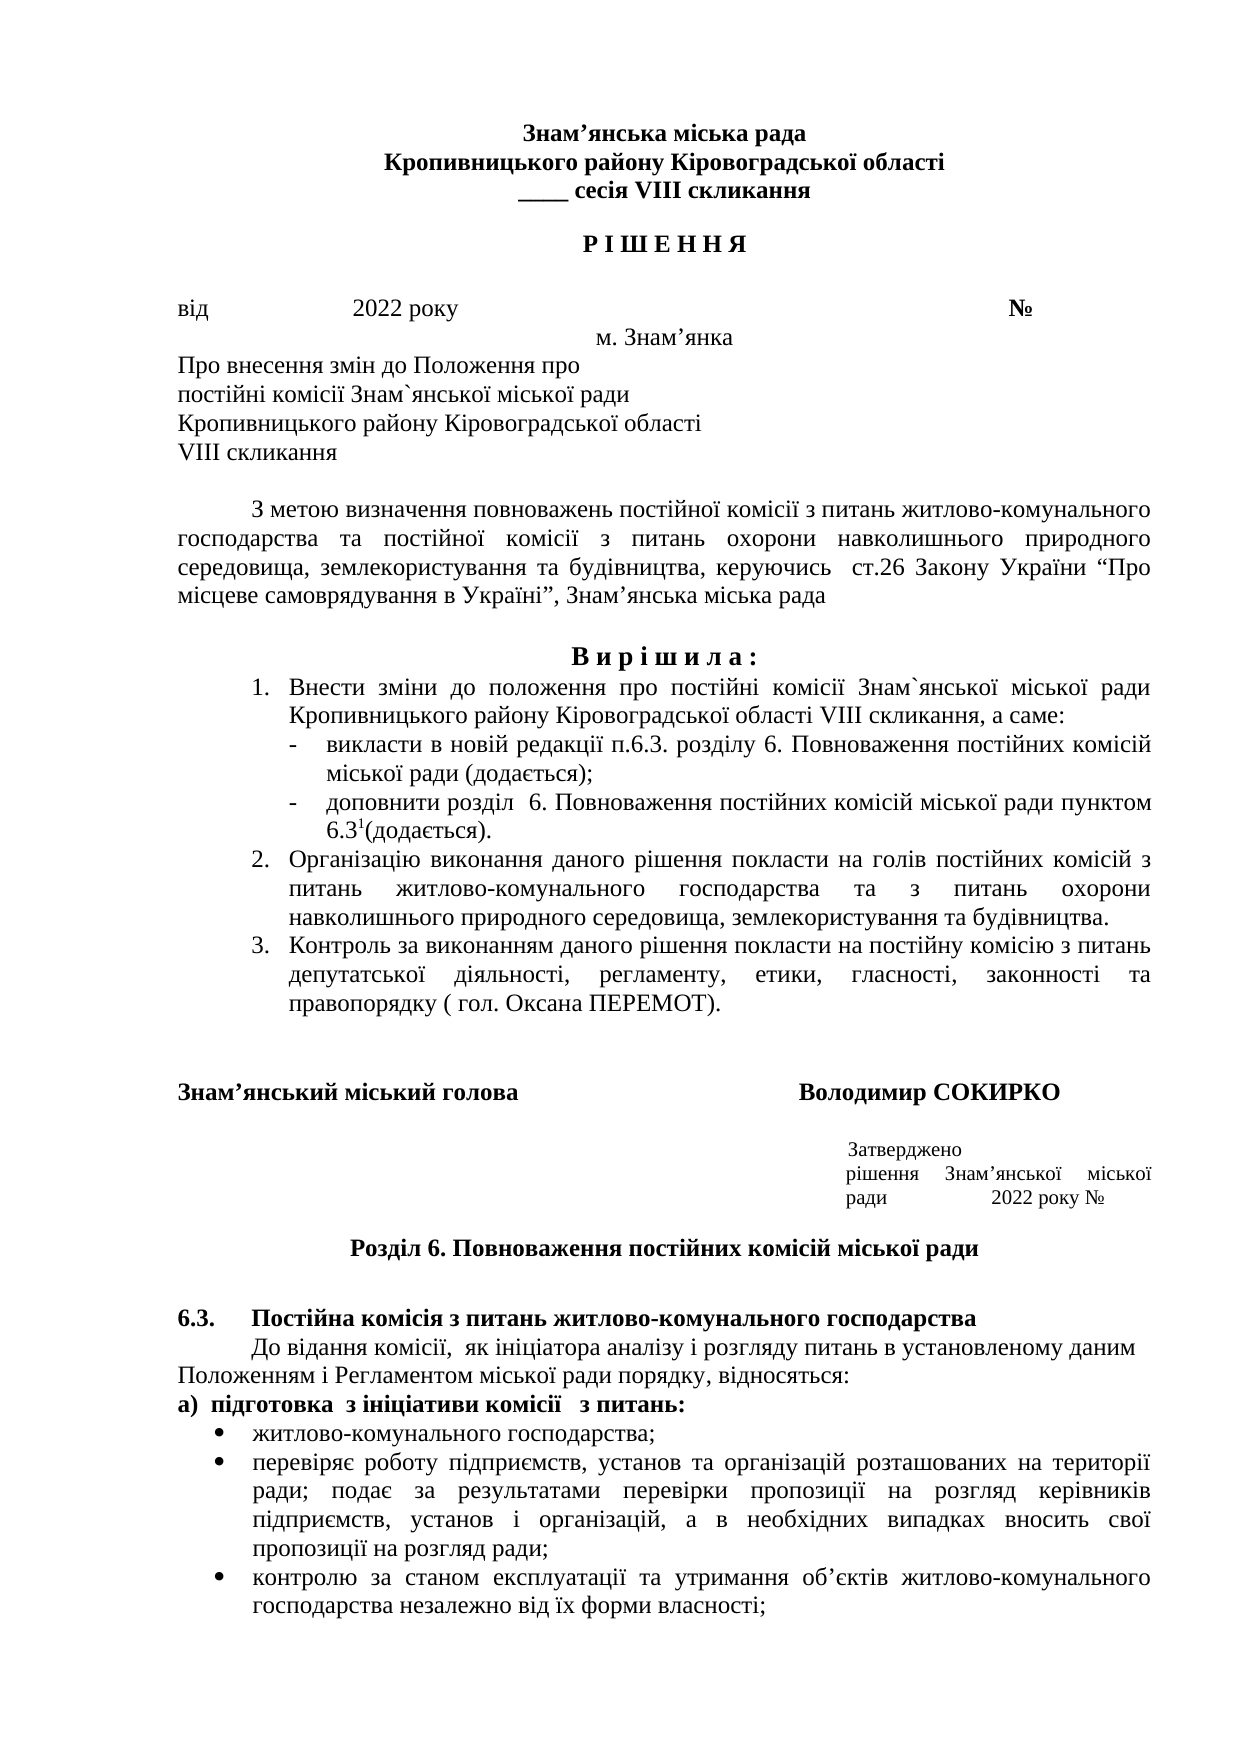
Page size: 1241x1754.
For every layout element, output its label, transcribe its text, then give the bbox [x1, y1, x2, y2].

title Кропивницького району Кіровоградської області [177, 408, 1152, 437]
text від 2022 року № [177, 293, 1152, 322]
text ____ сесія VIII скликання [177, 176, 1152, 204]
text Кропивницького району Кіровоградської області [177, 147, 1152, 176]
list Контроль за виконанням даного рішення покласти на постійну комісію з питань депутатської діяльності, регламенту, етики, гласності, законності та правопорядку ( гол. Оксана ПЕРЕМОТ). [251, 930, 1152, 1017]
text До відання комісії, як ініціатора аналізу і розгляду питань в установленому даним Положенням і Регламентом міської ради порядку, відносяться: [177, 1332, 1152, 1389]
list викласти в новій редакції п.6.3. розділу 6. Повноваження постійних комісій міської ради (додається); [288, 729, 1152, 787]
subtitle Р І Ш Е Н Н Я [177, 229, 1152, 258]
list контролю за станом експлуатації та утримання об’єктів житлово-комунального господарства незалежно від їх форми власності; [215, 1562, 1152, 1619]
text В и р і ш и л а : [177, 641, 1152, 672]
list Внести зміни до положення про постійні комісії Знам`янської міської ради Кропивницького району Кіровоградської області VIII скликання, а саме: [251, 672, 1152, 729]
list житлово-комунального господарства; [215, 1418, 1152, 1447]
list доповнити розділ 6. Повноваження постійних комісій міської ради пунктом 6.31(додається). [288, 787, 1152, 844]
text а) підготовка з ініціативи комісії з питань: [177, 1389, 1152, 1418]
text Про внесення змін до Положення про [177, 351, 1152, 379]
title VIII скликання [177, 437, 1152, 466]
text рішення Знам’янської міської ради 2022 року № [846, 1161, 1152, 1209]
text постійні комісії Знам`янської міської ради [177, 379, 1152, 408]
list Організацію виконання даного рішення покласти на голів постійних комісій з питань житлово-комунального господарства та з питань охорони навколишнього природного середовища, землекористування та будівництва. [251, 844, 1152, 930]
text З метою визначення повноважень постійної комісії з питань житлово-комунального господарства та постійної комісії з питань охорони навколишнього природного середовища, землекористування та будівництва, керуючись ст.26 Закону України “Про місцеве самоврядування в Україні”, Знам’янська міська рада [177, 494, 1152, 609]
text Знам’янський міський голова Володимир СОКИРКО [177, 1077, 1152, 1105]
list перевіряє роботу підприємств, установ та організацій розташованих на території ради; подає за результатами перевірки пропозиції на розгляд керівників підприємств, установ і організацій, а в необхідних випадках вносить свої пропозиції на розгляд ради; [215, 1447, 1152, 1562]
text м. Знам’янка [177, 322, 1152, 351]
text Затверджено [177, 1137, 1152, 1161]
text Знам’янська міська рада [177, 118, 1152, 147]
text 6.3. Постійна комісія з питань житлово-комунального господарства [177, 1303, 1152, 1332]
text Розділ 6. Повноваження постійних комісій міської ради [177, 1233, 1152, 1262]
